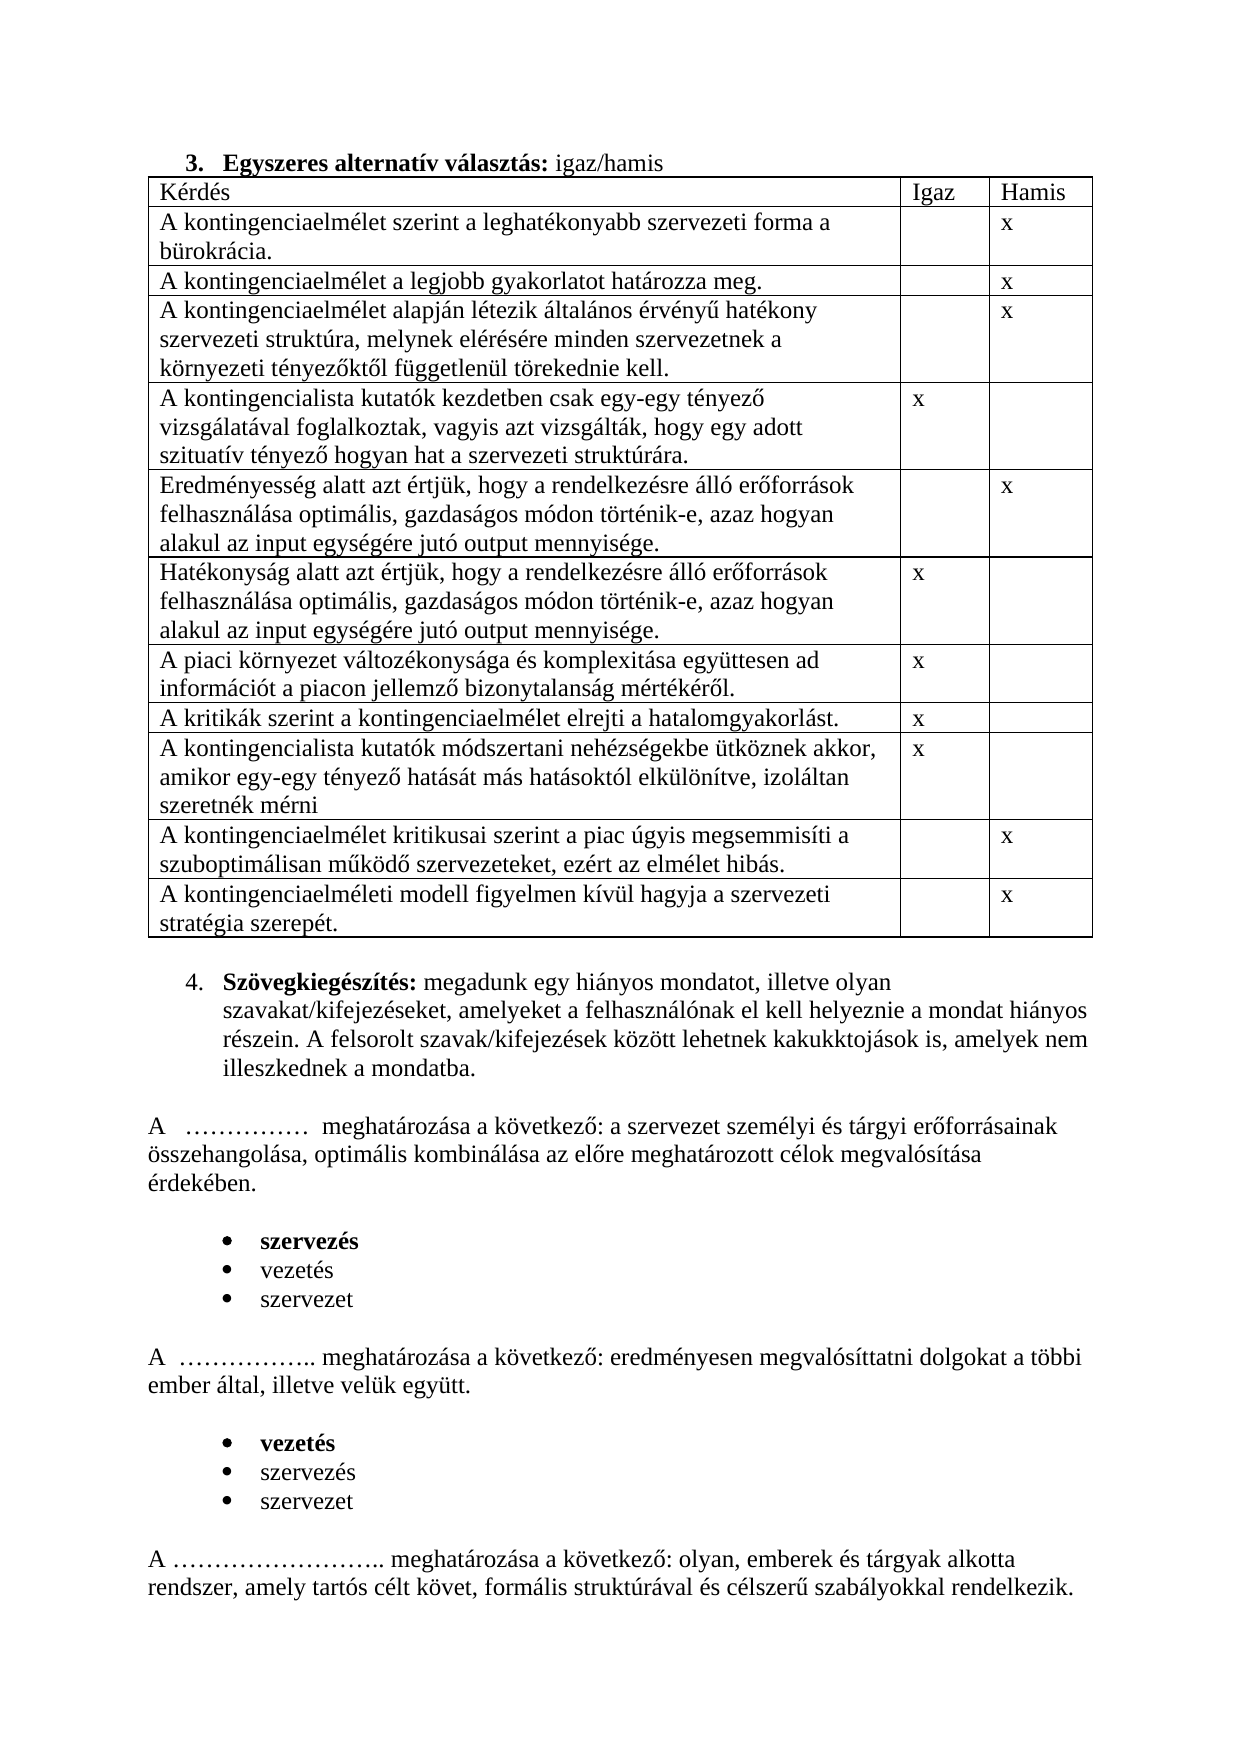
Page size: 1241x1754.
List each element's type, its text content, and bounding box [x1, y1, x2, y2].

list vezetés [223, 1428, 1093, 1457]
text A …………… meghatározása a következő: a szervezet személyi és tárgyi erőforrásainak összehangolása, optimális kombinálása az előre meghatározott célok megvalósítása érdekében. [148, 1111, 1093, 1197]
table_cell A kontingencialista kutatók módszertani nehézségekbe ütköznek akkor, amikor egy-egy tényező hatását más hatásoktól elkülönítve, izoláltan szeretnék mérni [149, 733, 900, 819]
table_cell [990, 733, 1092, 819]
table_header Igaz [901, 178, 989, 206]
table_cell x [901, 703, 989, 732]
list szervezés [223, 1457, 1093, 1486]
list szervezet [223, 1284, 1093, 1312]
table_cell [901, 266, 989, 294]
table_cell x [901, 383, 989, 469]
table_header Hamis [990, 178, 1092, 206]
table_cell Eredményesség alatt azt értjük, hogy a rendelkezésre álló erőforrások felhasználása optimális, gazdaságos módon történik-e, azaz hogyan alakul az input egységére jutó output mennyisége. [149, 470, 900, 556]
list szervezés [223, 1226, 1093, 1255]
table_cell x [901, 645, 989, 702]
list Szövegkiegészítés: megadunk egy hiányos mondatot, illetve olyan szavakat/kifejezéseket, amelyeket a felhasználónak el kell helyeznie a mondat hiányos részein. A felsorolt szavak/kifejezések között lehetnek kakukktojások is, amelyek nem illeszkednek a mondatba. [185, 967, 1093, 1082]
table_cell [901, 879, 989, 936]
table_header Kérdés [149, 178, 900, 206]
table_cell A kontingenciaelmélet a legjobb gyakorlatot határozza meg. [149, 266, 900, 294]
table_cell A piaci környezet változékonysága és komplexitása együttesen ad információt a piacon jellemző bizonytalanság mértékéről. [149, 645, 900, 702]
list vezetés [223, 1255, 1093, 1284]
text A …………………….. meghatározása a következő: olyan, emberek és tárgyak alkotta rendszer, amely tartós célt követ, formális struktúrával és célszerű szabályokkal rendelkezik. [148, 1544, 1093, 1601]
table_cell A kritikák szerint a kontingenciaelmélet elrejti a hatalomgyakorlást. [149, 703, 900, 732]
list szervezet [223, 1486, 1093, 1514]
table_cell [990, 645, 1092, 702]
table_cell [990, 383, 1092, 469]
table_cell A kontingenciaelmélet alapján létezik általános érvényű hatékony szervezeti struktúra, melynek elérésére minden szervezetnek a környezeti tényezőktől függetlenül törekednie kell. [149, 296, 900, 382]
table_cell x [990, 207, 1092, 265]
table_cell [901, 470, 989, 556]
list Egyszeres alternatív választás: igaz/hamis [185, 148, 1093, 176]
text A …………….. meghatározása a következő: eredményesen megvalósíttatni dolgokat a többi ember által, illetve velük együtt. [148, 1342, 1093, 1399]
table_cell [990, 558, 1092, 644]
table_cell x [990, 470, 1092, 556]
table_cell x [990, 879, 1092, 936]
table_cell x [990, 266, 1092, 294]
table_cell [901, 207, 989, 265]
table_cell A kontingenciaelméleti modell figyelmen kívül hagyja a szervezeti stratégia szerepét. [149, 879, 900, 936]
table_cell x [990, 820, 1092, 878]
table_cell A kontingenciaelmélet szerint a leghatékonyabb szervezeti forma a bürokrácia. [149, 207, 900, 265]
table_cell [990, 703, 1092, 732]
table_cell [901, 820, 989, 878]
table_cell A kontingenciaelmélet kritikusai szerint a piac úgyis megsemmisíti a szuboptimálisan működő szervezeteket, ezért az elmélet hibás. [149, 820, 900, 878]
table_cell A kontingencialista kutatók kezdetben csak egy-egy tényező vizsgálatával foglalkoztak, vagyis azt vizsgálták, hogy egy adott szituatív tényező hogyan hat a szervezeti struktúrára. [149, 383, 900, 469]
table_cell x [990, 296, 1092, 382]
table_cell x [901, 733, 989, 819]
table_cell [901, 296, 989, 382]
table_cell x [901, 558, 989, 644]
table_cell Hatékonyság alatt azt értjük, hogy a rendelkezésre álló erőforrások felhasználása optimális, gazdaságos módon történik-e, azaz hogyan alakul az input egységére jutó output mennyisége. [149, 558, 900, 644]
